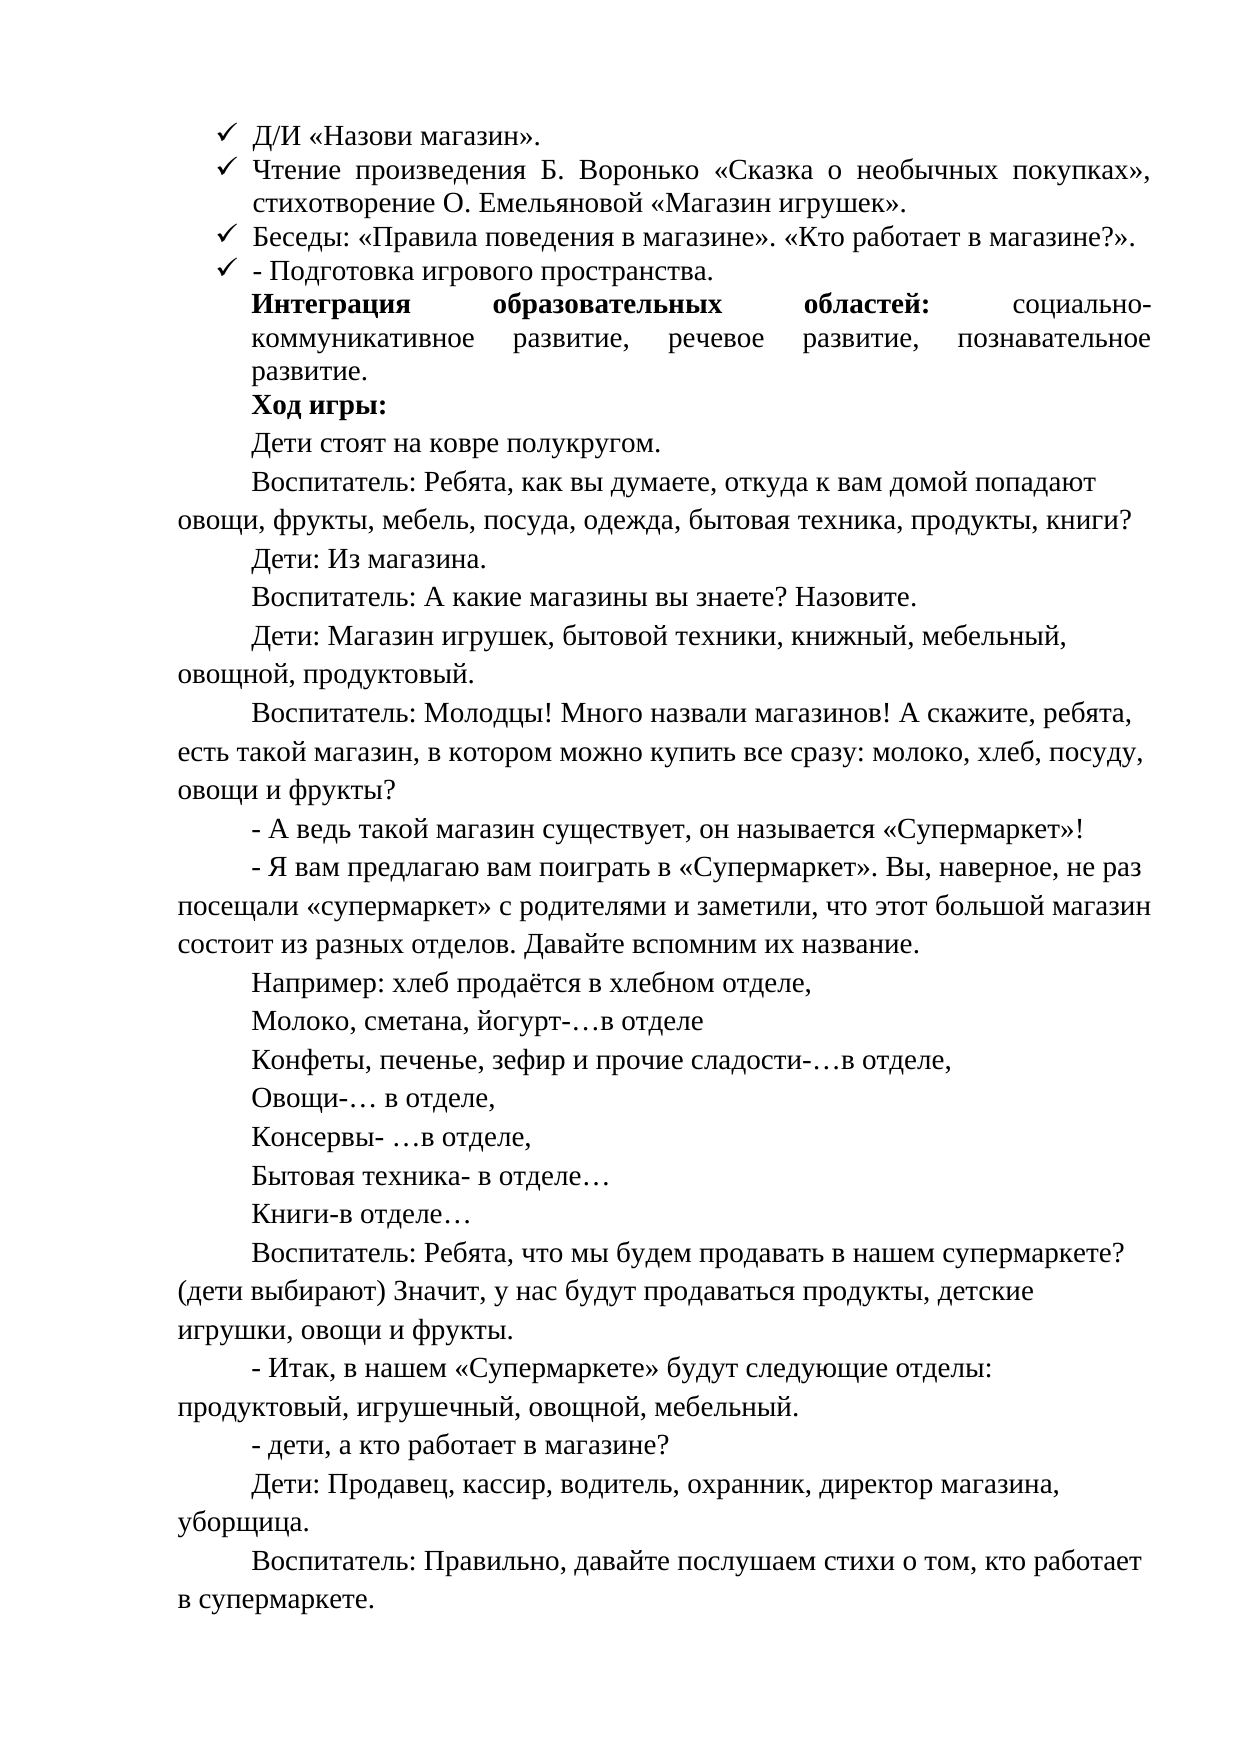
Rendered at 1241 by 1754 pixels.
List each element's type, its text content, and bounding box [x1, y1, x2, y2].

text - дети, а кто работает в магазине? [177, 1427, 1152, 1461]
text Дети: Магазин игрушек, бытовой техники, книжный, мебельный, овощной, продуктовый. [177, 618, 1152, 690]
text Конфеты, печенье, зефир и прочие сладости-…в отделе, [177, 1042, 1152, 1076]
text Например: хлеб продаётся в хлебном отделе, [177, 965, 1152, 998]
text Молоко, сметана, йогурт-…в отделе [177, 1003, 1152, 1037]
text Воспитатель: Ребята, как вы думаете, откуда к вам домой попадают овощи, фрукты, мебель, посуда, одежда, бытовая техника, продукты, книги? [177, 464, 1152, 536]
list Беседы: «Правила поведения в магазине». «Кто работает в магазине?». [215, 219, 1152, 253]
text Воспитатель: А какие магазины вы знаете? Назовите. [177, 579, 1152, 613]
text Ход игры: [177, 387, 1152, 420]
text - Итак, в нашем «Супермаркете» будут следующие отделы: продуктовый, игрушечный, овощной, мебельный. [177, 1350, 1152, 1422]
list Чтение произведения Б. Воронько «Сказка о необычных покупках», стихотворение О. Емельяновой «Магазин игрушек». [215, 152, 1152, 219]
text Интеграция образовательных областей: социально-коммуникативное развитие, речевое развитие, познавательное развитие. [251, 286, 1152, 387]
text Консервы- …в отделе, [177, 1119, 1152, 1153]
list - Подготовка игрового пространства. [215, 253, 1152, 286]
text Воспитатель: Молодцы! Много назвали магазинов! А скажите, ребята, есть такой магазин, в котором можно купить все сразу: молоко, хлеб, посуду, овощи и фрукты? [177, 695, 1152, 806]
text Дети стоят на ковре полукругом. [177, 425, 1152, 459]
text Книги-в отделе… [177, 1196, 1152, 1230]
text - А ведь такой магазин существует, он называется «Супермаркет»! [177, 811, 1152, 844]
text Бытовая техника- в отделе… [177, 1158, 1152, 1191]
text Дети: Продавец, кассир, водитель, охранник, директор магазина, уборщица. [177, 1466, 1152, 1538]
text Дети: Из магазина. [177, 541, 1152, 574]
list Д/И «Назови магазин». [215, 118, 1152, 152]
text Воспитатель: Ребята, что мы будем продавать в нашем супермаркете? (дети выбирают) Значит, у нас будут продаваться продукты, детские игрушки, овощи и фрукты. [177, 1235, 1152, 1345]
text Воспитатель: Правильно, давайте послушаем стихи о том, кто работает в супермаркете. [177, 1543, 1152, 1615]
text - Я вам предлагаю вам поиграть в «Супермаркет». Вы, наверное, не раз посещали «супермаркет» с родителями и заметили, что этот большой магазин состоит из разных отделов. Давайте вспомним их название. [177, 849, 1152, 960]
text Овощи-… в отделе, [177, 1081, 1152, 1114]
